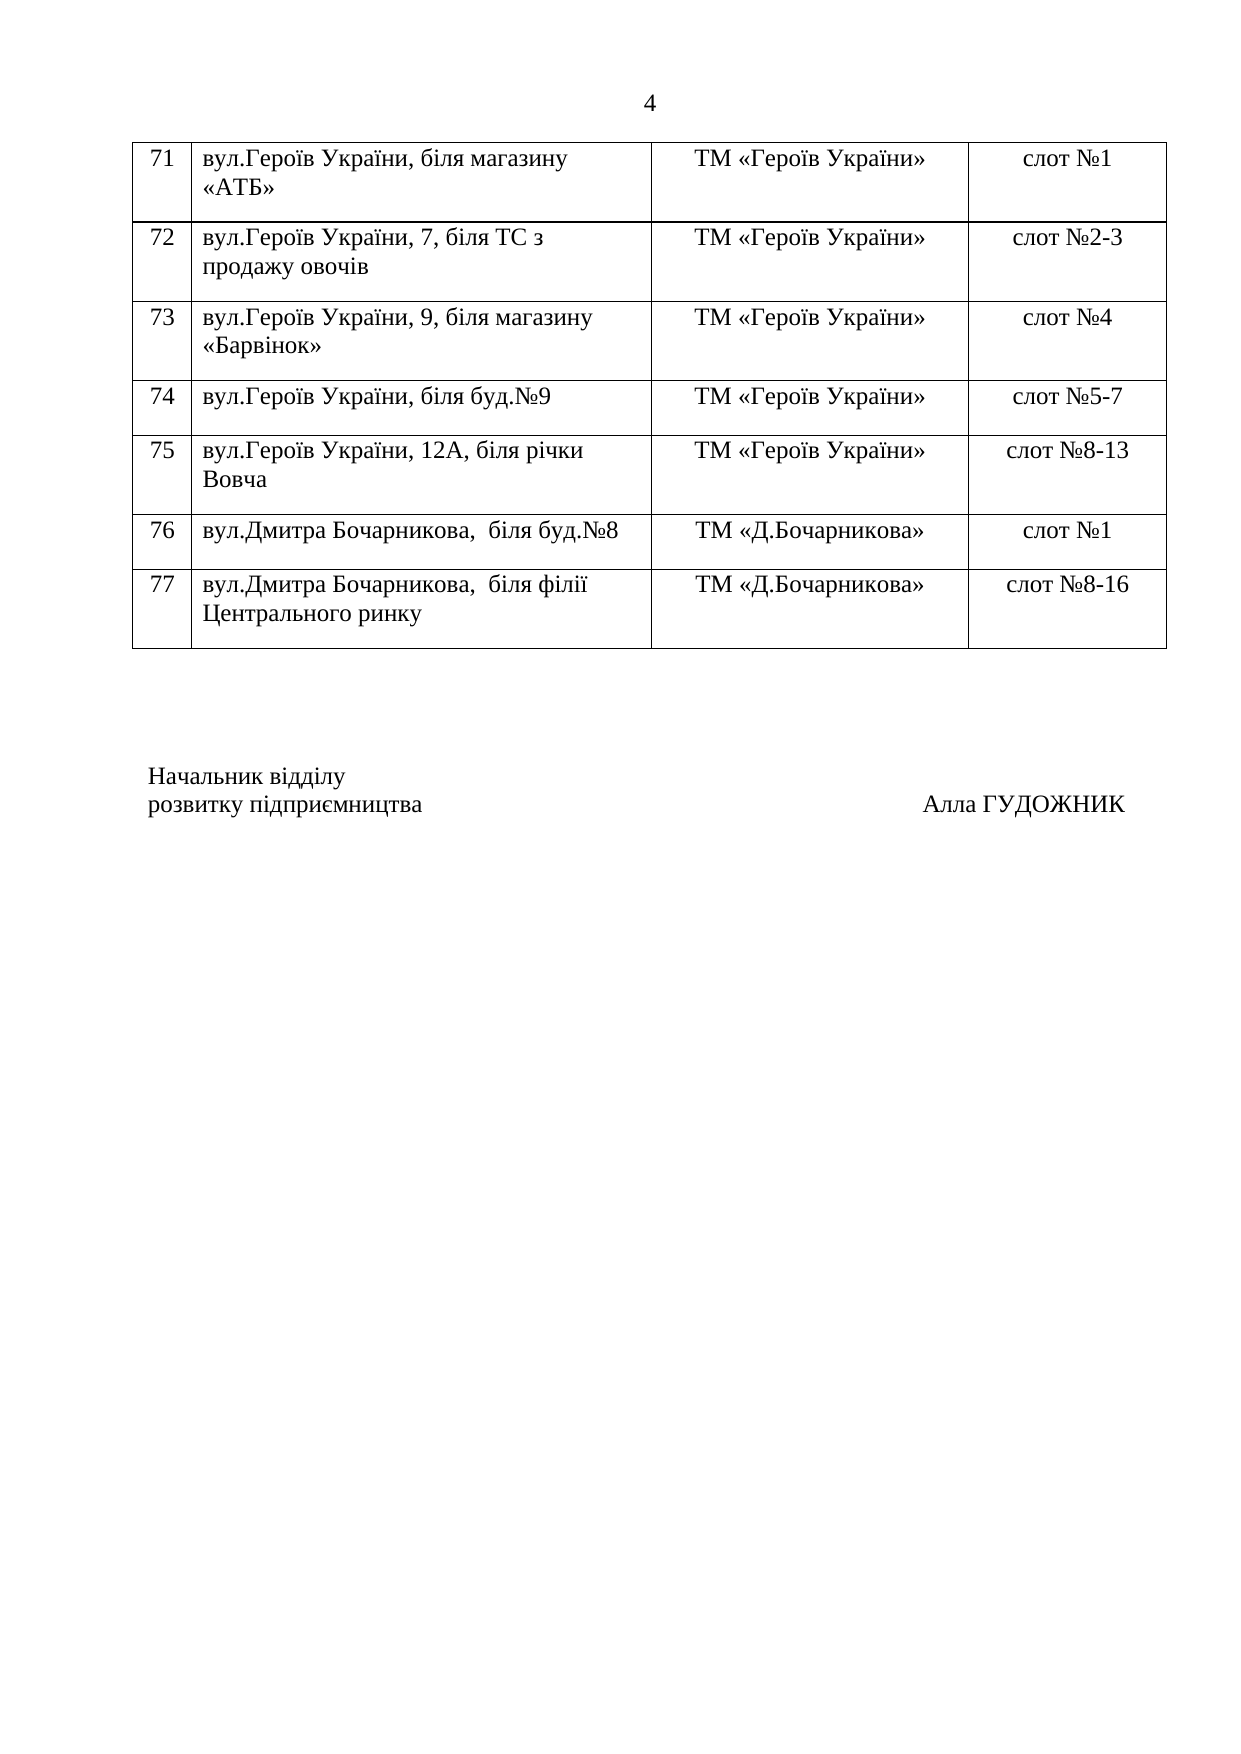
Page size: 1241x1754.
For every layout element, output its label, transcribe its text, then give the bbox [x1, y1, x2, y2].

table_cell 75 [133, 436, 191, 514]
table_cell 77 [133, 570, 191, 648]
table_cell ТМ «Героїв України» [652, 436, 968, 514]
table_cell вул.Героїв України, 12А, біля річки Вовча [192, 436, 651, 514]
table_cell ТМ «Героїв України» [652, 381, 968, 434]
text розвитку підприємництва Алла ГУДОЖНИК [148, 789, 1137, 818]
table_cell 74 [133, 381, 191, 434]
table_cell слот №1 [969, 515, 1166, 568]
text Начальник відділу [148, 761, 1137, 789]
table_cell 76 [133, 515, 191, 568]
table_header 4 [133, 89, 1166, 142]
table_cell ТМ «Д.Бочарникова» [652, 515, 968, 568]
table_cell 73 [133, 302, 191, 380]
table_cell вул.Дмитра Бочарникова, біля філії Центрального ринку [192, 570, 651, 648]
table_cell ТМ «Героїв України» [652, 223, 968, 301]
table_cell ТМ «Героїв України» [652, 302, 968, 380]
table_cell слот №4 [969, 302, 1166, 380]
table_cell вул.Героїв України, біля магазину «АТБ» [192, 143, 651, 221]
table_cell вул.Дмитра Бочарникова, біля буд.№8 [192, 515, 651, 568]
table_cell вул.Героїв України, біля буд.№9 [192, 381, 651, 434]
table_cell ТМ «Д.Бочарникова» [652, 570, 968, 648]
table_cell вул.Героїв України, 9, біля магазину «Барвінок» [192, 302, 651, 380]
table_cell 72 [133, 223, 191, 301]
table_cell слот №5-7 [969, 381, 1166, 434]
table_cell ТМ «Героїв України» [652, 143, 968, 221]
table_cell 71 [133, 143, 191, 221]
table_cell слот №8-16 [969, 570, 1166, 648]
table_cell слот №2-3 [969, 223, 1166, 301]
table_cell слот №1 [969, 143, 1166, 221]
table_cell слот №8-13 [969, 436, 1166, 514]
table_cell вул.Героїв України, 7, біля ТС з продажу овочів [192, 223, 651, 301]
